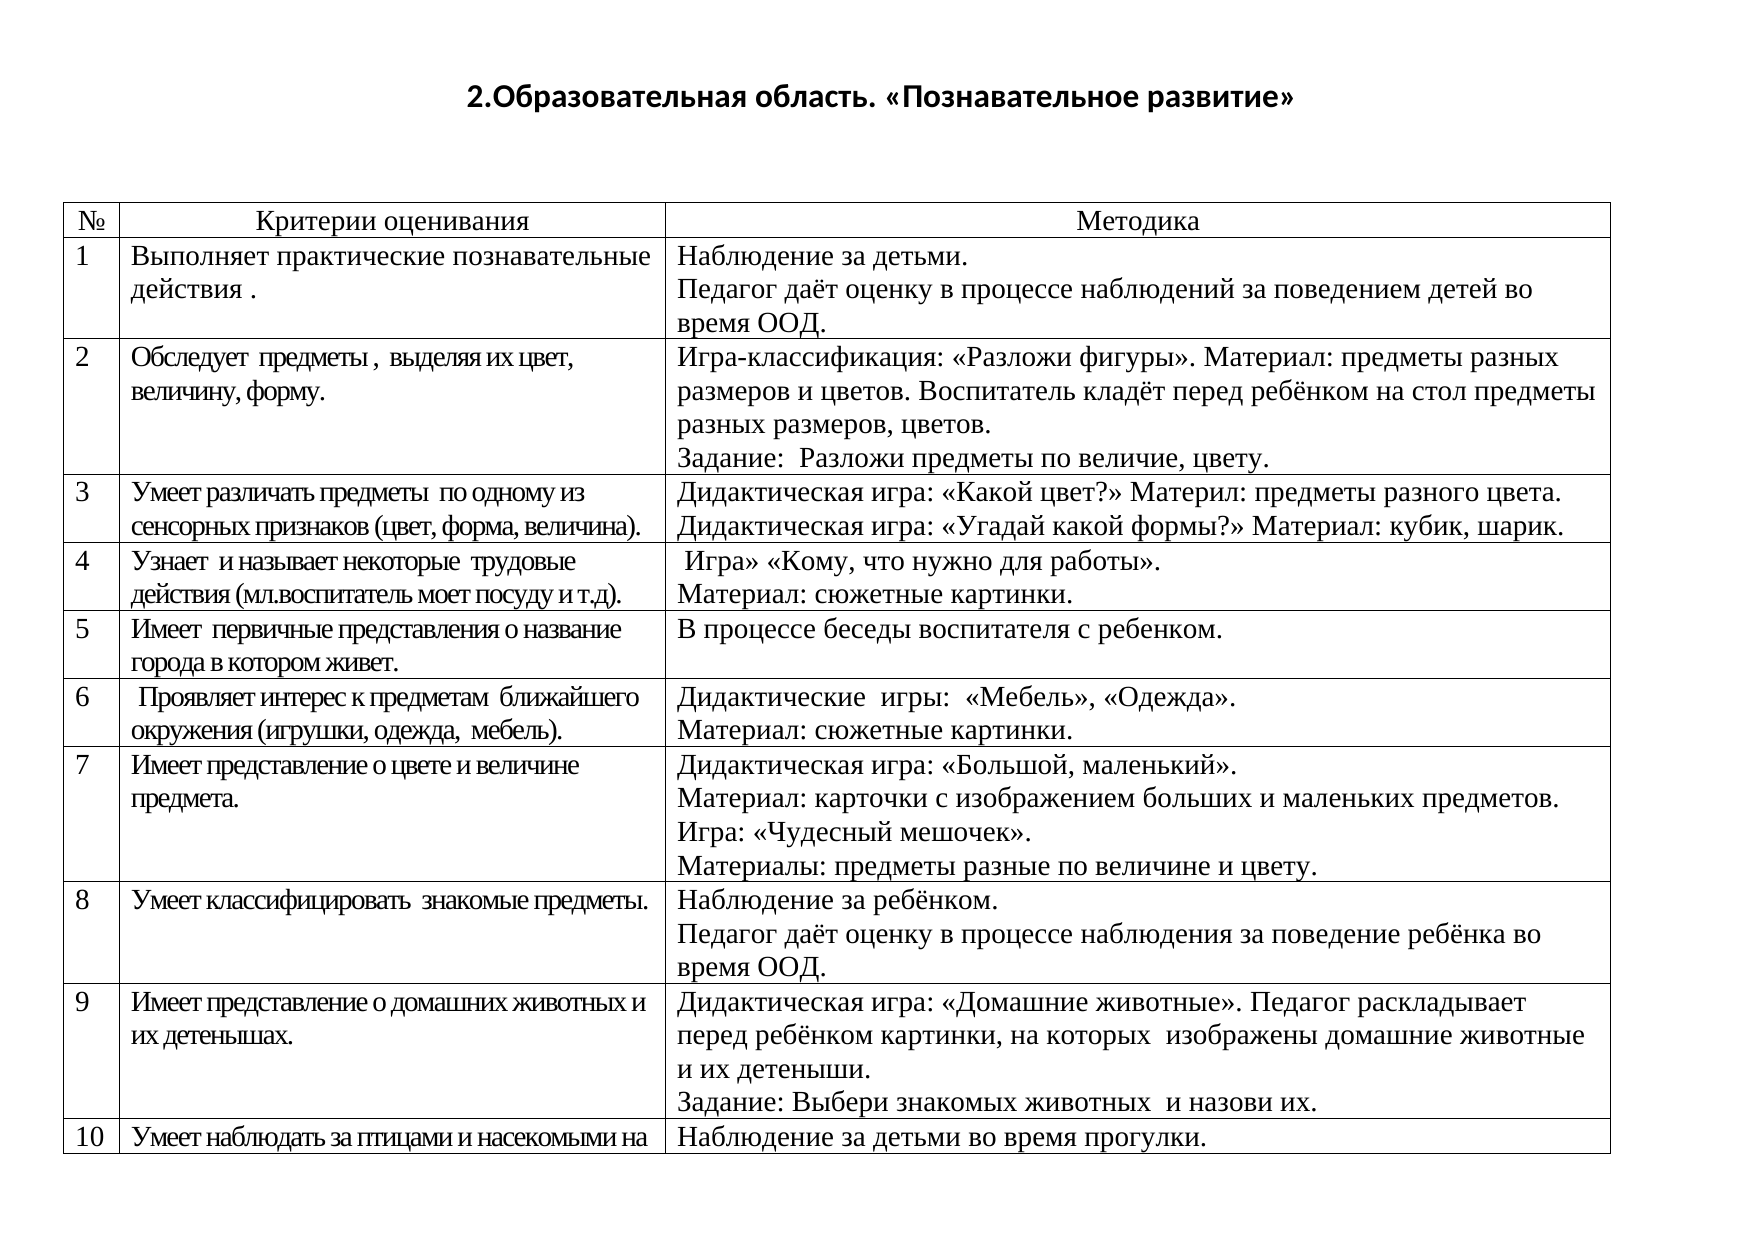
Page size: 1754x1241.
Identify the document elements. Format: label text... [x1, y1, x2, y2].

table_cell 3 [64, 475, 119, 542]
table_cell Дидактическая игра: «Домашние животные». Педагог раскладывает перед ребёнком картинки, на которых изображены домашние животные и их детеныши. Задание: Выбери знакомых животных и назови их. [666, 984, 1610, 1118]
table_cell Узнает и называет некоторые трудовые действия (мл.воспитатель моет посуду и т.д). [120, 543, 665, 610]
table_header Критерии оценивания [120, 203, 665, 237]
text 2. Образовательная область. «Познавательное развитие» [75, 75, 1679, 116]
table_cell 7 [64, 747, 119, 881]
table_cell Имеет представление о домашних животных и их детенышах. [120, 984, 665, 1118]
table_cell Умеет различать предметы по одному из сенсорных признаков (цвет, форма, величина). [120, 475, 665, 542]
table_cell 10 [64, 1119, 119, 1153]
table_header Методика [666, 203, 1610, 237]
table_cell Имеет первичные представления о название города в котором живет. [120, 611, 665, 678]
table_cell Дидактическая игра: «Какой цвет?» Материл: предметы разного цвета. Дидактическая игра: «Угадай какой формы?» Материал: кубик, шарик. [666, 475, 1610, 542]
table_cell Имеет представление о цвете и величине предмета. [120, 747, 665, 881]
table_header № [64, 203, 119, 237]
table_cell 6 [64, 679, 119, 746]
table_cell Проявляет интерес к предметам ближайшего окружения (игрушки, одежда, мебель). [120, 679, 665, 746]
table_cell 8 [64, 882, 119, 983]
table_cell Наблюдение за ребёнком. Педагог даёт оценку в процессе наблюдения за поведение ребёнка во время ООД. [666, 882, 1610, 983]
table_cell Умеет классифицировать знакомые предметы. [120, 882, 665, 983]
table_cell 5 [64, 611, 119, 678]
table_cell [666, 1119, 1610, 1153]
table_cell 2 [64, 339, 119, 473]
table_cell 4 [64, 543, 119, 610]
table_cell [120, 1119, 665, 1153]
table_cell Выполняет практические познавательные действия . [120, 238, 665, 338]
table_cell 1 [64, 238, 119, 338]
table_cell Обследует предметы , выделяя их цвет, величину, форму. [120, 339, 665, 473]
table_cell Дидактическая игра: «Большой, маленький». Материал: карточки с изображением больших и маленьких предметов. Игра: «Чудесный мешочек». Материалы: предметы разные по величине и цвету. [666, 747, 1610, 881]
table_cell Игра-классификация: «Разложи фигуры». Материал: предметы разных размеров и цветов. Воспитатель кладёт перед ребёнком на стол предметы разных размеров, цветов. Задание: Разложи предметы по величие, цвету. [666, 339, 1610, 473]
table_cell Игра» «Кому, что нужно для работы». Материал: сюжетные картинки. [666, 543, 1610, 610]
table_cell Дидактические игры: «Мебель», «Одежда». Материал: сюжетные картинки. [666, 679, 1610, 746]
table_cell Наблюдение за детьми. Педагог даёт оценку в процессе наблюдений за поведением детей во время ООД. [666, 238, 1610, 338]
table_cell В процессе беседы воспитателя с ребенком. [666, 611, 1610, 678]
table_cell 9 [64, 984, 119, 1118]
